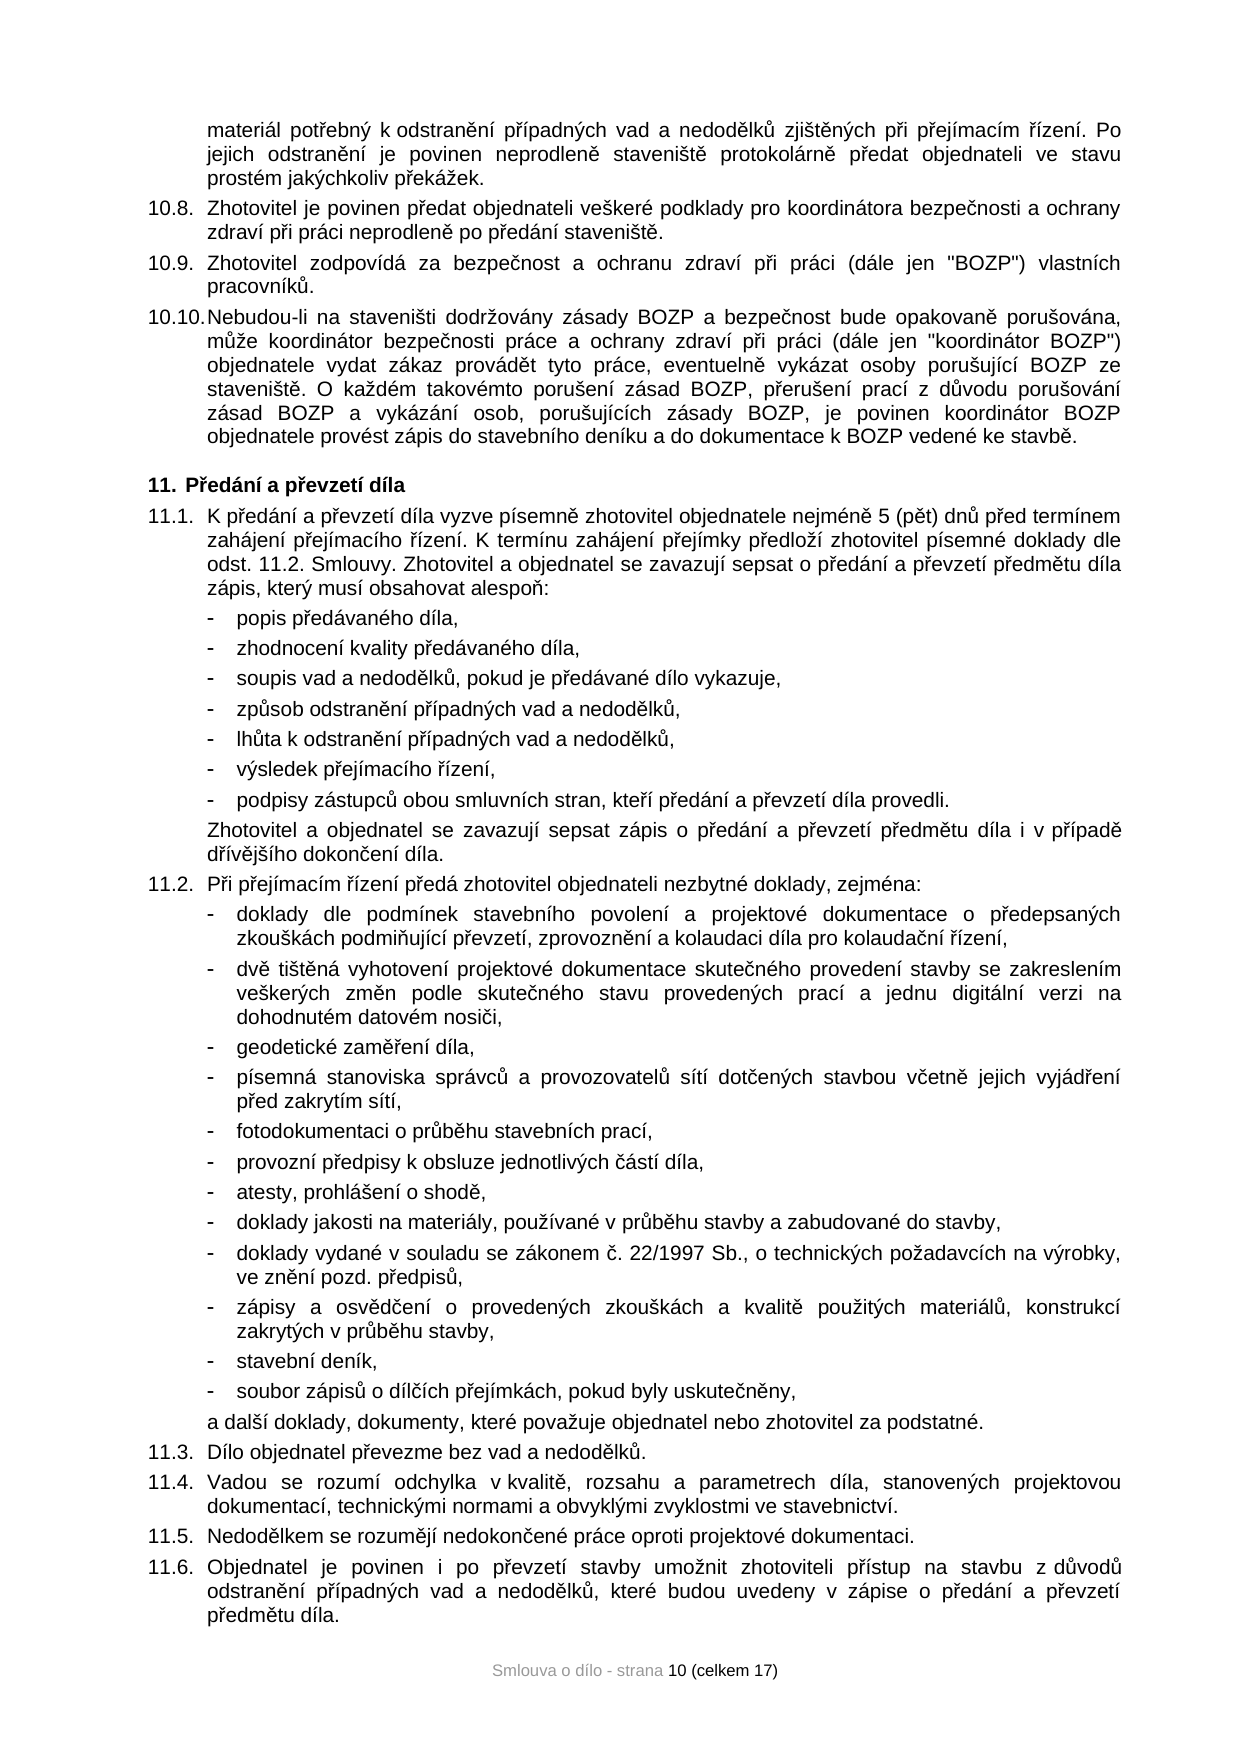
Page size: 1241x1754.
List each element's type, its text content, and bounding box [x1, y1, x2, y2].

list zhodnocení kvality předávaného díla, [207, 636, 1122, 660]
list Zhotovitel zodpovídá za bezpečnost a ochranu zdraví při práci (dále jen "BOZP") vlastních pracovníků. [148, 250, 1122, 298]
list provozní předpisy k obsluze jednotlivých částí díla, [207, 1149, 1122, 1174]
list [148, 118, 1122, 190]
list dvě tištěná vyhotovení projektové dokumentace skutečného provedení stavby se zakreslením veškerých změn podle skutečného stavu provedených prací a jednu digitální verzi na dohodnutém datovém nosiči, [207, 956, 1122, 1028]
list Při přejímacím řízení předá zhotovitel objednateli nezbytné doklady, zejména: [148, 872, 1122, 896]
list doklady vydané v souladu se zákonem č. 22/1997 Sb., o technických požadavcích na výrobky, ve znění pozd. předpisů, [207, 1241, 1122, 1288]
list atesty, prohlášení o shodě, [207, 1180, 1122, 1204]
list podpisy zástupců obou smluvních stran, kteří předání a převzetí díla provedli. [207, 787, 1122, 812]
list Dílo objednatel převezme bez vad a nedodělků. [148, 1440, 1122, 1464]
list písemná stanoviska správců a provozovatelů sítí dotčených stavbou včetně jejich vyjádření před zakrytím sítí, [207, 1065, 1122, 1113]
list Objednatel je povinen i po převzetí stavby umožnit zhotoviteli přístup na stavbu z důvodů odstranění případných vad a nedodělků, které budou uvedeny v zápise o předání a převzetí předmětu díla. [148, 1554, 1122, 1626]
list popis předávaného díla, [207, 606, 1122, 630]
list způsob odstranění případných vad a nedodělků, [207, 697, 1122, 721]
list fotodokumentaci o průběhu stavebních prací, [207, 1119, 1122, 1143]
list doklady dle podmínek stavebního povolení a projektové dokumentace o předepsaných zkouškách podmiňující převzetí, zprovoznění a kolaudaci díla pro kolaudační řízení, [207, 902, 1122, 950]
text Zhotovitel a objednatel se zavazují sepsat zápis o předání a převzetí předmětu díla i v případě dřívějšího dokončení díla. [207, 818, 1122, 866]
list Vadou se rozumí odchylka v kvalitě, rozsahu a parametrech díla, stanovených projektovou dokumentací, technickými normami a obvyklými zvyklostmi ve stavebnictví. [148, 1470, 1122, 1518]
list K předání a převzetí díla vyzve písemně zhotovitel objednatele nejméně 5 (pět) dnů před termínem zahájení přejímacího řízení. K termínu zahájení přejímky předloží zhotovitel písemné doklady dle odst. 11.2. Smlouvy. Zhotovitel a objednatel se zavazují sepsat o předání a převzetí předmětu díla zápis, který musí obsahovat alespoň: [148, 503, 1122, 599]
text a další doklady, dokumenty, které považuje objednatel nebo zhotovitel za podstatné. [207, 1410, 1122, 1434]
list Nebudou-li na staveništi dodržovány zásady BOZP a bezpečnost bude opakovaně porušována, může koordinátor bezpečnosti práce a ochrany zdraví při práci (dále jen "koordinátor BOZP") objednatele vydat zákaz provádět tyto práce, eventuelně vykázat osoby porušující BOZP ze staveniště. O každém takovémto porušení zásad BOZP, přerušení prací z důvodu porušování zásad BOZP a vykázání osob, porušujících zásady BOZP, je povinen koordinátor BOZP objednatele provést zápis do stavebního deníku a do dokumentace k BOZP vedené ke stavbě. [148, 304, 1122, 448]
list lhůta k odstranění případných vad a nedodělků, [207, 727, 1122, 751]
list Nedodělkem se rozumějí nedokončené práce oproti projektové dokumentaci. [148, 1524, 1122, 1548]
list soupis vad a nedodělků, pokud je předávané dílo vykazuje, [207, 666, 1122, 690]
list doklady jakosti na materiály, používané v průběhu stavby a zabudované do stavby, [207, 1210, 1122, 1234]
list stavební deník, [207, 1349, 1122, 1373]
list Předání a převzetí díla [148, 473, 1122, 497]
list Zhotovitel je povinen předat objednateli veškeré podklady pro koordinátora bezpečnosti a ochrany zdraví při práci neprodleně po předání staveniště. [148, 196, 1122, 244]
list soubor zápisů o dílčích přejímkách, pokud byly uskutečněny, [207, 1379, 1122, 1403]
list geodetické zaměření díla, [207, 1035, 1122, 1059]
list zápisy a osvědčení o provedených zkouškách a kvalitě použitých materiálů, konstrukcí zakrytých v průběhu stavby, [207, 1295, 1122, 1343]
list výsledek přejímacího řízení, [207, 757, 1122, 781]
